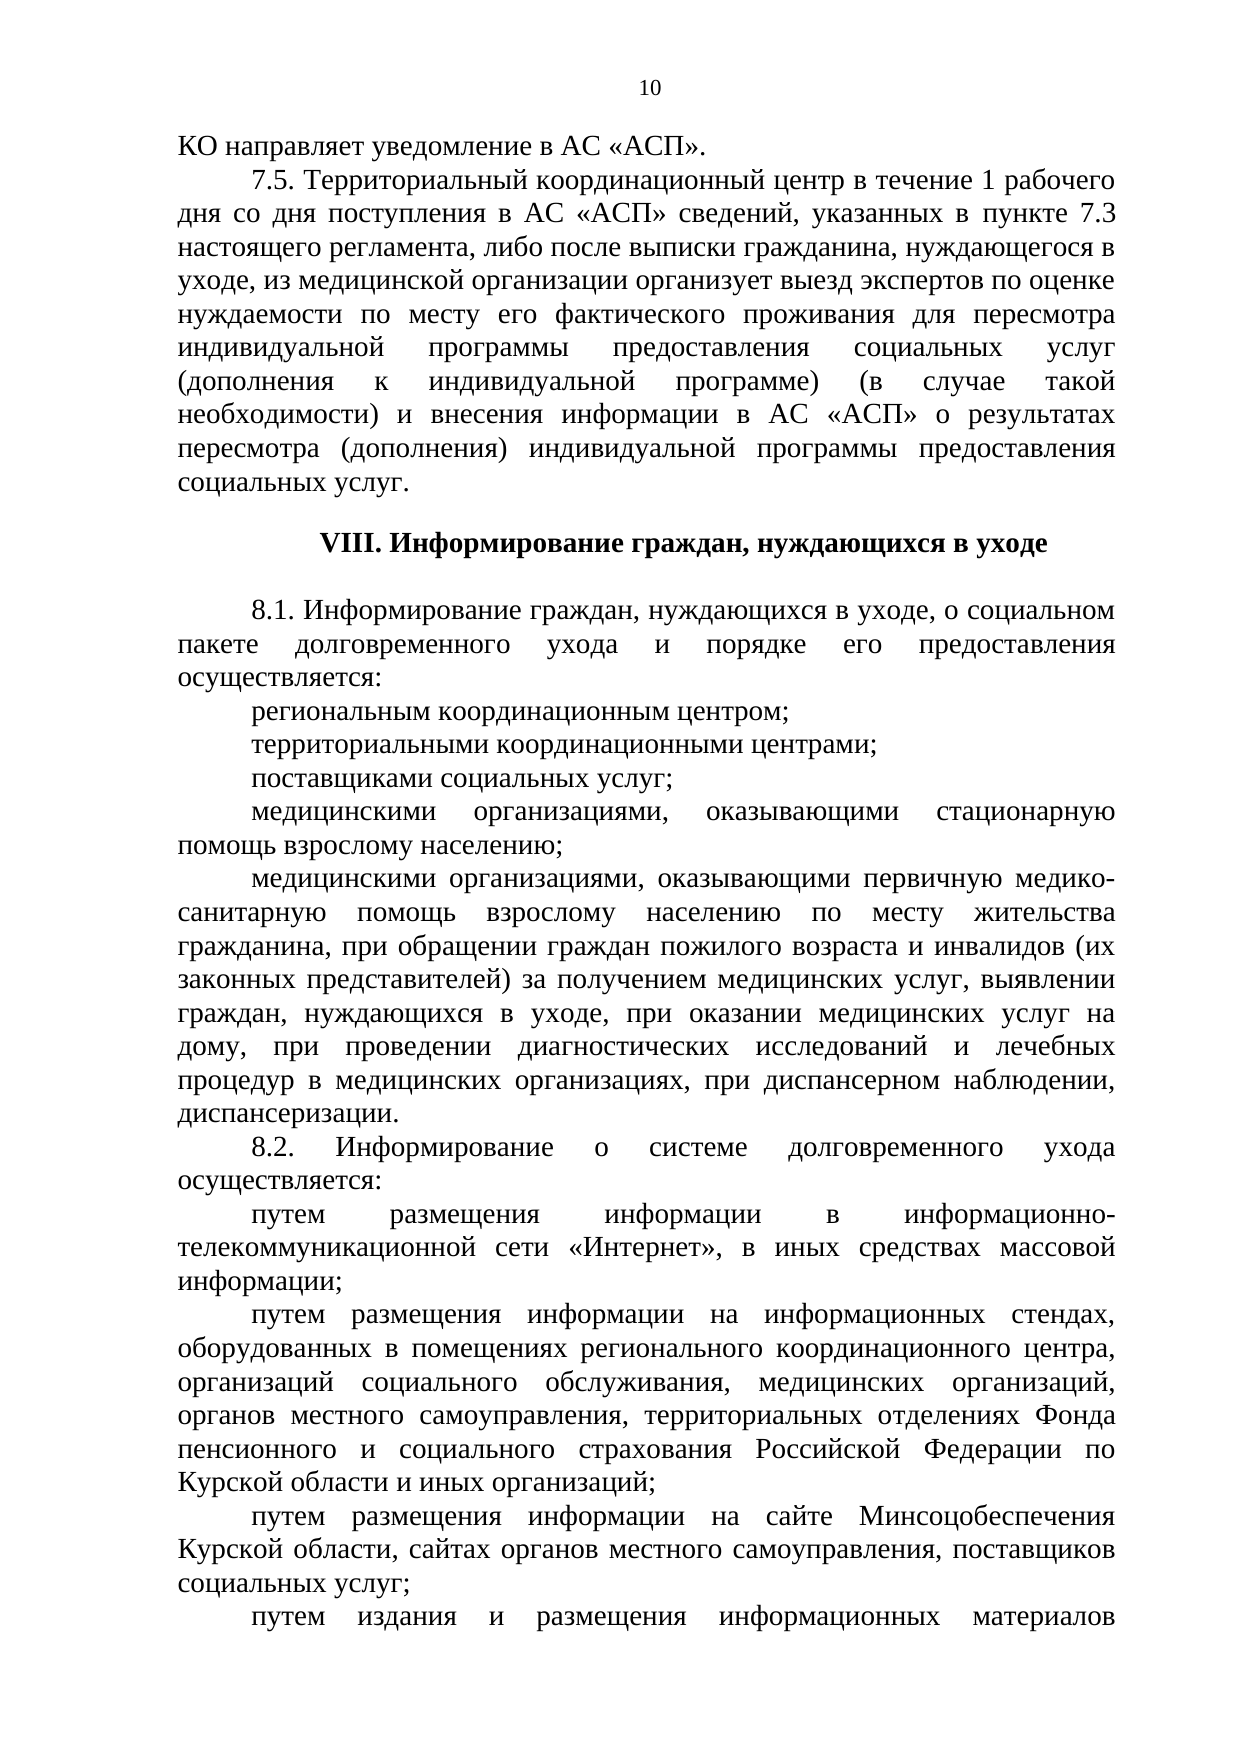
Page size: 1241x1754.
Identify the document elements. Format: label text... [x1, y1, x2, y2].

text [177, 128, 1116, 162]
text путем размещения информации на сайте Минсоцобеспечения Курской области, сайтах органов местного самоуправления, поставщиков социальных услуг; [177, 1498, 1116, 1598]
title VIII. Информирование граждан, нуждающихся в уходе [177, 525, 1116, 559]
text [177, 1598, 1116, 1632]
text путем размещения информации в информационно-телекоммуникационной сети «Интернет», в иных средствах массовой информации; [177, 1196, 1116, 1297]
text путем размещения информации на информационных стендах, оборудованных в помещениях регионального координационного центра, организаций социального обслуживания, медицинских организаций, органов местного самоуправления, территориальных отделениях Фонда пенсионного и социального страхования Российской Федерации по Курской области и иных организаций; [177, 1297, 1116, 1498]
text 8.1. Информирование граждан, нуждающихся в уходе, о социальном пакете долговременного ухода и порядке его предоставления осуществляется: [177, 592, 1116, 693]
text территориальными координационными центрами; [177, 726, 1116, 760]
text медицинскими организациями, оказывающими первичную медико-санитарную помощь взрослому населению по месту жительства гражданина, при обращении граждан пожилого возраста и инвалидов (их законных представителей) за получением медицинских услуг, выявлении граждан, нуждающихся в уходе, при оказании медицинских услуг на дому, при проведении диагностических исследований и лечебных процедур в медицинских организациях, при диспансерном наблюдении, диспансеризации. [177, 861, 1116, 1129]
text региональным координационным центром; [177, 693, 1116, 726]
text поставщиками социальных услуг; [177, 760, 1116, 793]
text 7.5. Территориальный координационный центр в течение 1 рабочего дня со дня поступления в АС «АСП» сведений, указанных в пункте 7.3 настоящего регламента, либо после выписки гражданина, нуждающегося в уходе, из медицинской организации организует выезд экспертов по оценке нуждаемости по месту его фактического проживания для пересмотра индивидуальной программы предоставления социальных услуг (дополнения к индивидуальной программе) (в случае такой необходимости) и внесения информации в АС «АСП» о результатах пересмотра (дополнения) индивидуальной программы предоставления социальных услуг. [177, 162, 1116, 497]
text медицинскими организациями, оказывающими стационарную помощь взрослому населению; [177, 793, 1116, 861]
text 8.2. Информирование о системе долговременного ухода осуществляется: [177, 1129, 1116, 1196]
